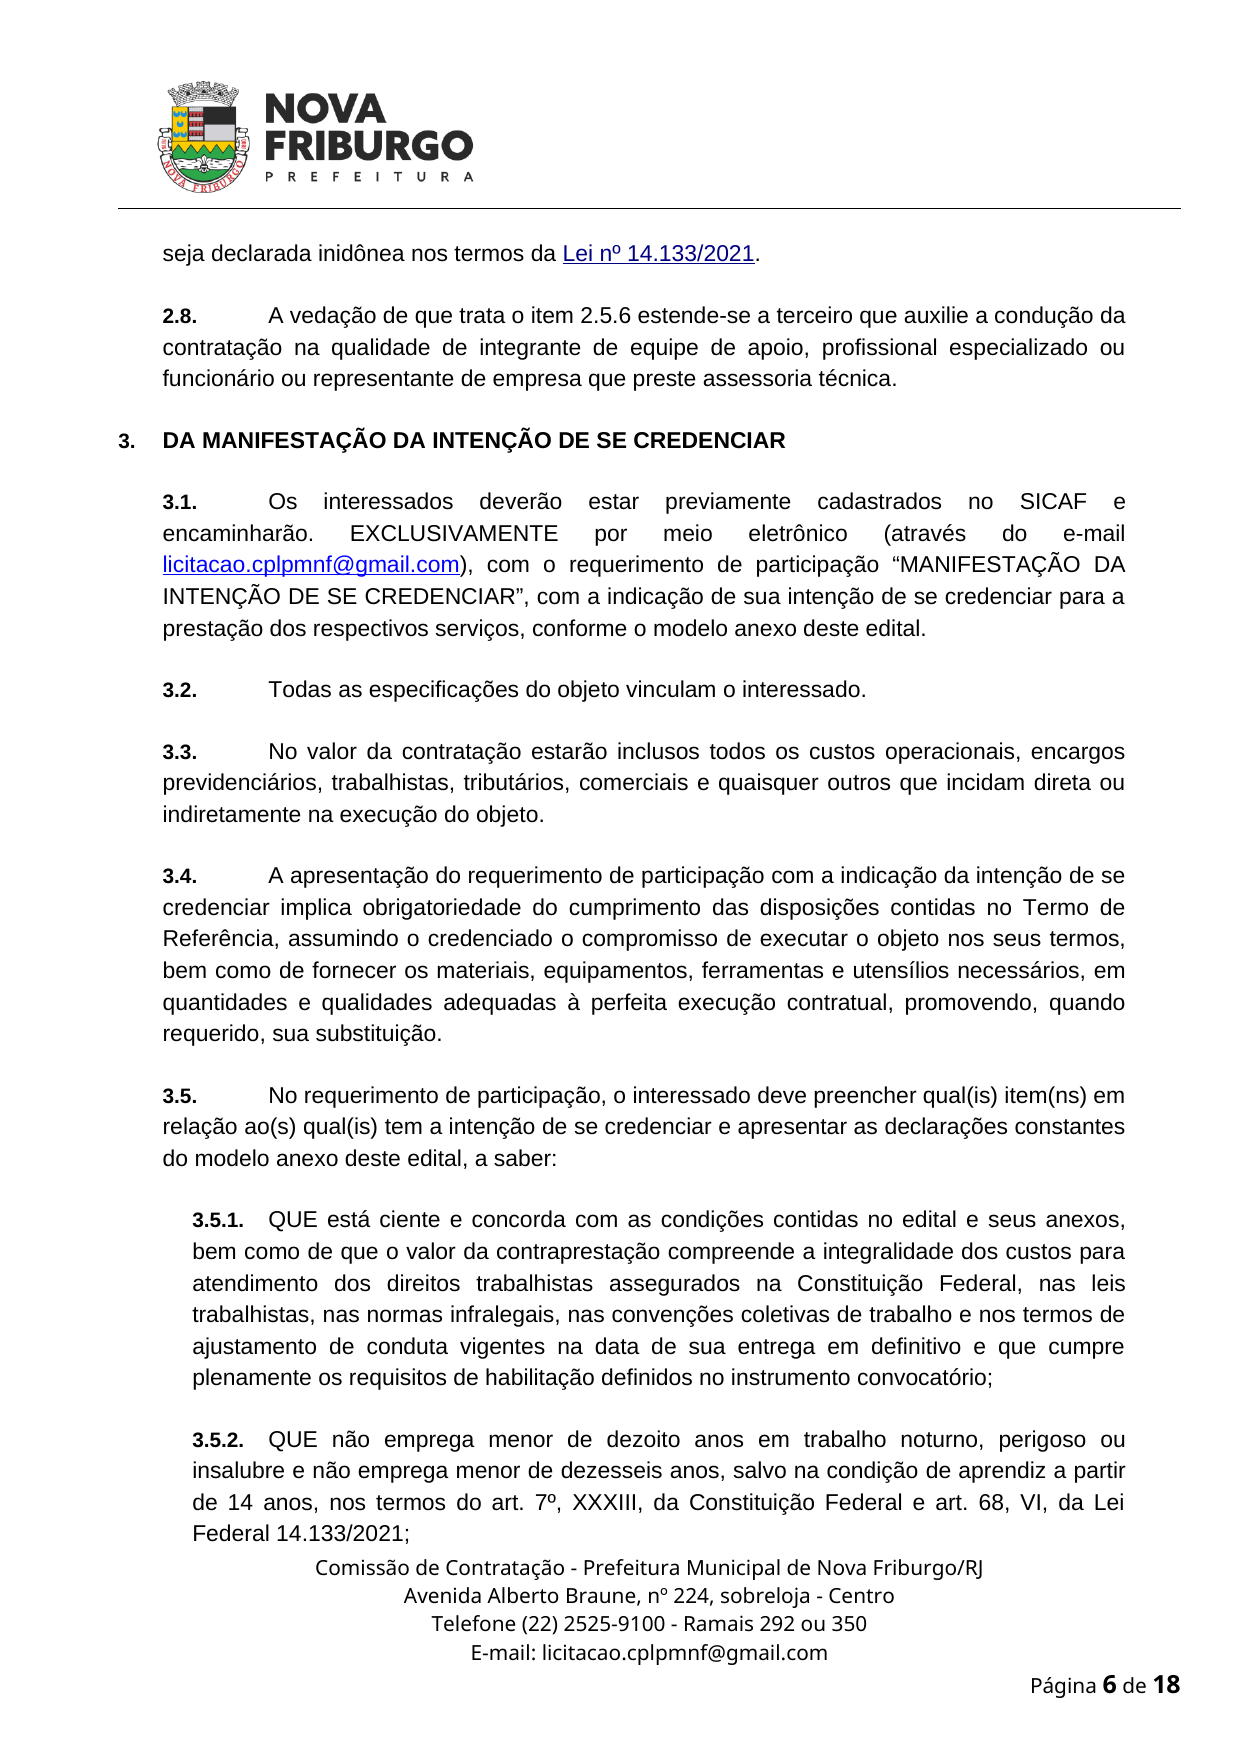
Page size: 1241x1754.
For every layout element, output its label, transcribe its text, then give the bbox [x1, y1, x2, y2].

list Os interessados deverão estar previamente cadastrados no SICAF e encaminharão. EXCLUSIVAMENTE por meio eletrônico (através do e-mail licitacao.cplpmnf@gmail.com), com o requerimento de participação “MANIFESTAÇÃO DA INTENÇÃO DE SE CREDENCIAR”, com a indicação de sua intenção de se credenciar para a prestação dos respectivos serviços, conforme o modelo anexo deste edital. [162, 488, 1126, 641]
list QUE está ciente e concorda com as condições contidas no edital e seus anexos, bem como de que o valor da contraprestação compreende a integralidade dos custos para atendimento dos direitos trabalhistas assegurados na Constituição Federal, nas leis trabalhistas, nas normas infralegais, nas convenções coletivas de trabalho e nos termos de ajustamento de conduta vigentes na data de sua entrega em definitivo e que cumpre plenamente os requisitos de habilitação definidos no instrumento convocatório; [192, 1206, 1126, 1391]
subtitle DA MANIFESTAÇÃO DA INTENÇÃO DE SE CREDENCIAR [118, 427, 1126, 453]
picture [118, 68, 512, 207]
text seja declarada inidônea nos termos da Lei nº 14.133/2021. [162, 240, 1126, 267]
list A vedação de que trata o item 2.5.6 estende-se a terceiro que auxilie a condução da contratação na qualidade de integrante de equipe de apoio, profissional especializado ou funcionário ou representante de empresa que preste assessoria técnica. [162, 302, 1126, 391]
list QUE não emprega menor de dezoito anos em trabalho noturno, perigoso ou insalubre e não emprega menor de dezesseis anos, salvo na condição de aprendiz a partir de 14 anos, nos termos do art. 7º, XXXIII, da Constituição Federal e art. 68, VI, da Lei Federal 14.133/2021; [192, 1426, 1126, 1547]
list No valor da contratação estarão inclusos todos os custos operacionais, encargos previdenciários, trabalhistas, tributários, comerciais e quaisquer outros que incidam direta ou indiretamente na execução do objeto. [162, 738, 1126, 827]
list No requerimento de participação, o interessado deve preencher qual(is) item(ns) em relação ao(s) qual(is) tem a intenção de se credenciar e apresentar as declarações constantes do modelo anexo deste edital, a saber: [162, 1082, 1126, 1171]
list A apresentação do requerimento de participação com a indicação da intenção de se credenciar implica obrigatoriedade do cumprimento das disposições contidas no Termo de Referência, assumindo o credenciado o compromisso de executar o objeto nos seus termos, bem como de fornecer os materiais, equipamentos, ferramentas e utensílios necessários, em quantidades e qualidades adequadas à perfeita execução contratual, promovendo, quando requerido, sua substituição. [162, 862, 1126, 1046]
list Todas as especificações do objeto vinculam o interessado. [162, 676, 1126, 702]
